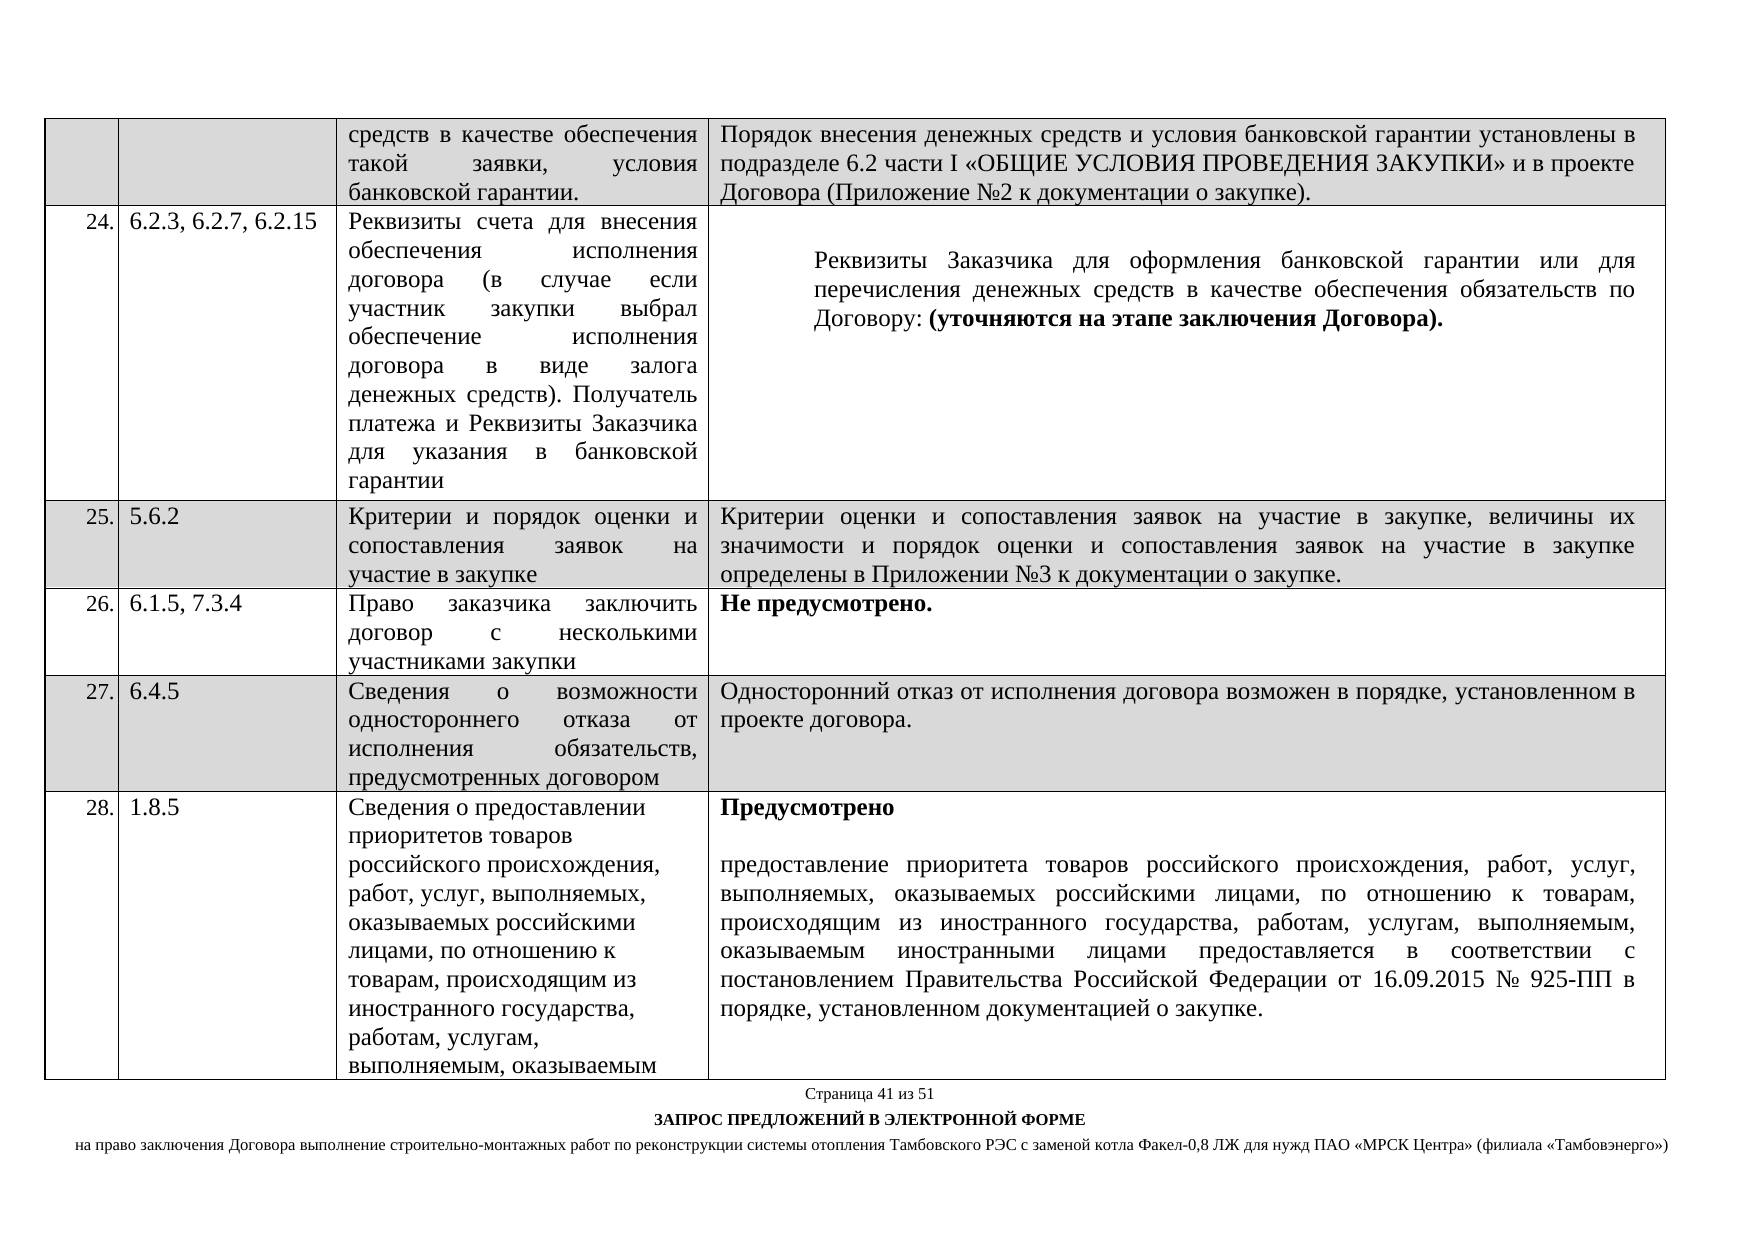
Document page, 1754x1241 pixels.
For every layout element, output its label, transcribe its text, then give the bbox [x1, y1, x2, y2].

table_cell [709, 119, 1665, 205]
table_cell Односторонний отказ от исполнения договора возможен в порядке, установленном в проекте договора. [709, 676, 1665, 791]
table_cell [337, 119, 708, 205]
table_cell Критерии и порядок оценки и сопоставления заявок на участие в закупке [337, 501, 708, 587]
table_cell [709, 792, 1665, 1079]
table_cell [46, 676, 118, 791]
table_cell 6.4.5 [119, 676, 336, 791]
table_cell [46, 119, 118, 205]
table_cell 6.2 [119, 119, 336, 205]
table_cell Сведения о возможности одностороннего отказа от исполнения обязательств, предусмотренных договором [337, 676, 708, 791]
table_cell [46, 589, 118, 675]
table_cell 1.8.5 [119, 792, 336, 1079]
table_cell [46, 206, 118, 500]
table_cell [46, 792, 118, 1079]
table_cell 6.1.5, 7.3.4 [119, 589, 336, 675]
table_cell [46, 501, 118, 587]
table_cell 6.2.3, 6.2.7, 6.2.15 [119, 206, 336, 500]
table_cell 5.6.2 [119, 501, 336, 587]
table_cell Не предусмотрено. [709, 589, 1665, 675]
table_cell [337, 792, 708, 1079]
table_cell Реквизиты счета для внесения обеспечения исполнения договора (в случае если участник закупки выбрал обеспечение исполнения договора в виде залога денежных средств). Получатель платежа и Реквизиты Заказчика для указания в банковской гарантии [337, 206, 708, 500]
table_cell Право заказчика заключить договор с несколькими участниками закупки [337, 589, 708, 675]
table_cell Реквизиты Заказчика для оформления банковской гарантии или для перечисления денежных средств в качестве обеспечения обязательств по Договору: (уточняются на этапе заключения Договора). [709, 206, 1665, 500]
table_cell Критерии оценки и сопоставления заявок на участие в закупке, величины их значимости и порядок оценки и сопоставления заявок на участие в закупке определены в Приложении №3 к документации о закупке. [709, 501, 1665, 587]
